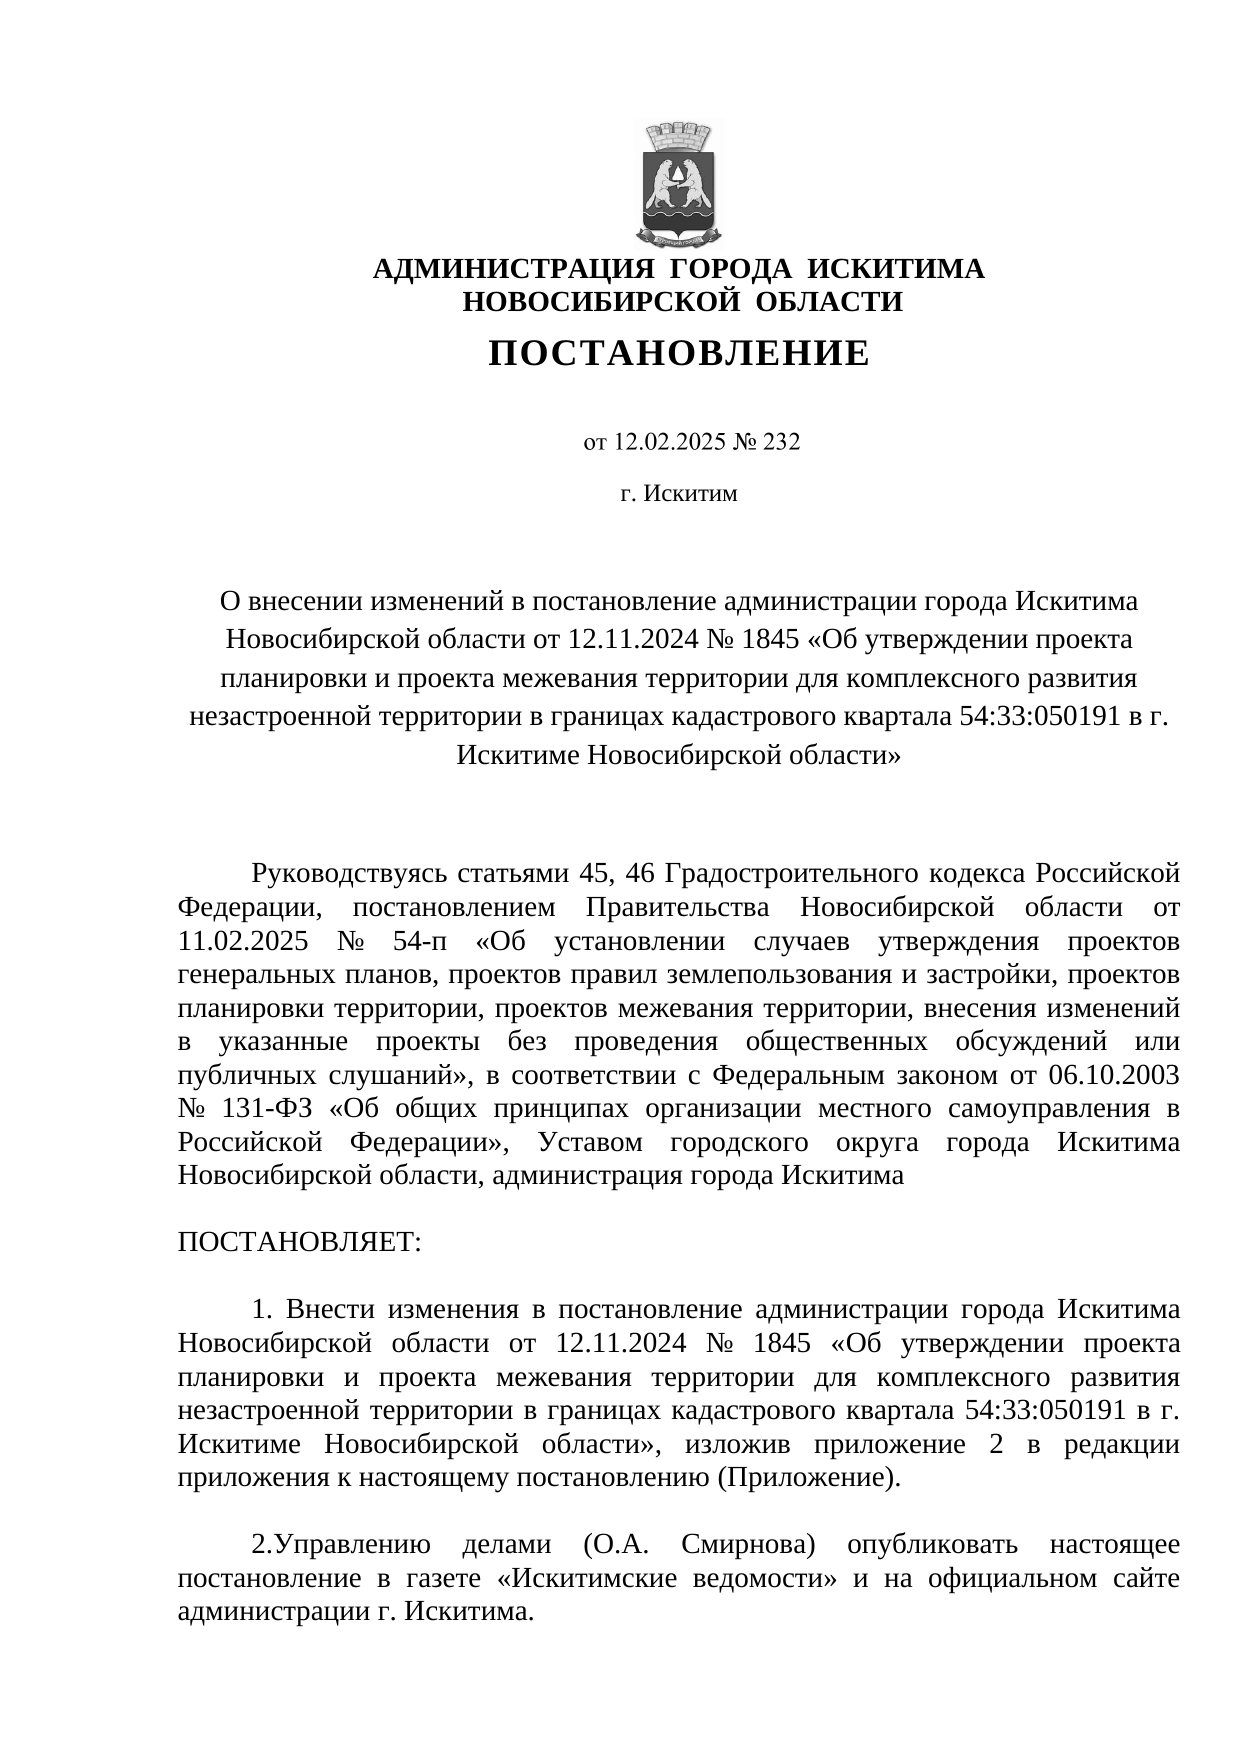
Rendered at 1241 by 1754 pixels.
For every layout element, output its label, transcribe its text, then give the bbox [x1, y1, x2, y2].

picture [633, 118, 725, 251]
subtitle ПОСТАНОВЛЕНИЕ [177, 331, 1181, 374]
text Руководствуясь статьями 45, 46 Градостроительного кодекса Российской Федерации, постановлением Правительства Новосибирской области от 11.02.2025 № 54-п «Об установлении случаев утверждения проектов генеральных планов, проектов правил землепользования и застройки, проектов планировки территории, проектов межевания территории, внесения изменений в указанные проекты без проведения общественных обсуждений или публичных слушаний», в соответствии с Федеральным законом от 06.10.2003 № 131-ФЗ «Об общих принципах организации местного самоуправления в Российской Федерации», Уставом городского округа города Искитима Новосибирской области, администрация города Искитима [177, 856, 1181, 1191]
picture [583, 424, 1059, 466]
text 1. Внести изменения в постановление администрации города Искитима Новосибирской области от 12.11.2024 № 1845 «Об утверждении проекта планировки и проекта межевания территории для комплексного развития незастроенной территории в границах кадастрового квартала 54:33:050191 в г. Искитиме Новосибирской области», изложив приложение 2 в редакции приложения к настоящему постановлению (Приложение). [177, 1292, 1181, 1493]
subtitle АДМИНИСТРАЦИЯ ГОРОДА ИСКИТИМА [177, 251, 1181, 284]
text г. Искитим [177, 478, 1181, 506]
subtitle НОВОСИБИРСКОЙ ОБЛАСТИ [177, 284, 1181, 318]
text ПОСТАНОВЛЯЕТ: [177, 1224, 1181, 1258]
text 2.Управлению делами (О.А. Смирнова) опубликовать настоящее постановление в газете «Искитимские ведомости» и на официальном сайте администрации г. Искитима. [177, 1526, 1181, 1627]
text О внесении изменений в постановление администрации города Искитима Новосибирской области от 12.11.2024 № 1845 «Об утверждении проекта планировки и проекта межевания территории для комплексного развития незастроенной территории в границах кадастрового квартала 54:33:050191 в г. Искитиме Новосибирской области» [177, 583, 1181, 770]
